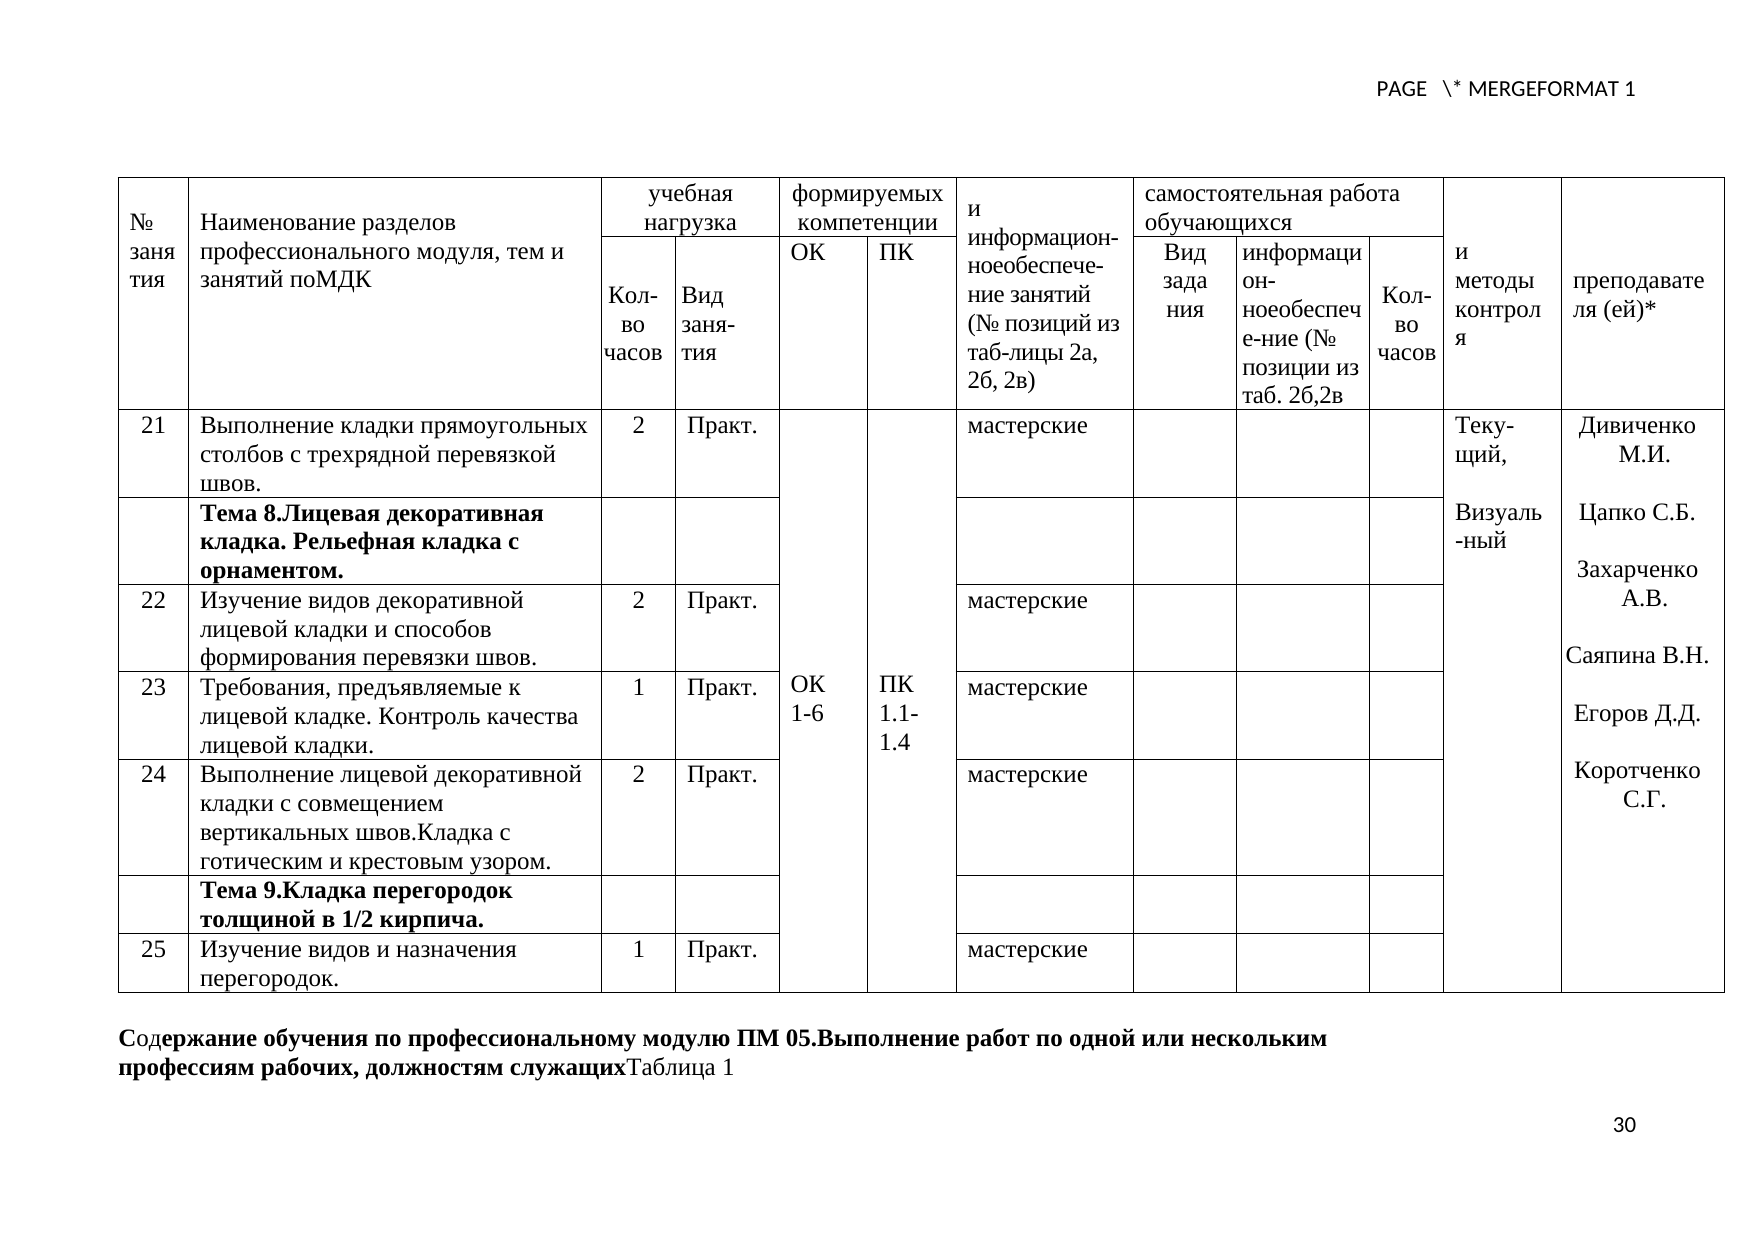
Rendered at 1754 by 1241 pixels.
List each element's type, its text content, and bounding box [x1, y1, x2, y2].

table_cell [1370, 410, 1443, 497]
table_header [957, 178, 1133, 409]
table_cell Кол-во часов [1370, 237, 1443, 409]
table_cell 1 [602, 934, 675, 992]
table_cell Изучение видов и назначения перегородок. [189, 934, 601, 992]
table_cell [676, 876, 779, 933]
table_cell [1134, 934, 1236, 992]
text Содержание обучения по профессиональному модулю ПМ 05.Выполнение работ по одной или нескольким [118, 1023, 1636, 1052]
table_cell Практ. [676, 410, 779, 497]
table_cell [1237, 672, 1369, 758]
table_cell 2 [602, 410, 675, 497]
table_cell Практ. [676, 760, 779, 874]
table_cell мастерские [957, 410, 1133, 497]
table_cell информацион-ноеобеспече-ние (№ позиции из таб. 2б,2в [1237, 237, 1369, 409]
table_cell ОК 1-6 [780, 410, 867, 992]
table_cell [1370, 672, 1443, 758]
table_cell 24 [119, 760, 188, 874]
table_cell [1370, 498, 1443, 584]
table_cell [1134, 876, 1236, 933]
table_cell Тема 9.Кладка перегородок толщиной в 1/2 кирпича. [189, 876, 601, 933]
table_cell [1237, 498, 1369, 584]
table_cell [1134, 410, 1236, 497]
table_cell Дивиченко М.И. Цапко С.Б. Захарченко А.В. Саяпина В.Н. Егоров Д.Д. Коротченко С.Г. [1562, 410, 1724, 992]
table_cell Изучение видов декоративной лицевой кладки и способов формирования перевязки швов. [189, 585, 601, 671]
table_cell Выполнение кладки прямоугольных столбов с трехрядной перевязкой швов. [189, 410, 601, 497]
table_cell ПК [868, 237, 956, 409]
table_cell Вид зада ния [1134, 237, 1236, 409]
table_cell мастерские [957, 672, 1133, 758]
table_cell Практ. [676, 934, 779, 992]
table_cell Практ. [676, 585, 779, 671]
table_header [189, 178, 601, 409]
table_cell Кол-во часов [602, 237, 675, 409]
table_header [780, 178, 956, 236]
table_cell Вид заня- тия [676, 237, 779, 409]
table_cell [1370, 585, 1443, 671]
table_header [1134, 178, 1443, 236]
table_cell [1237, 410, 1369, 497]
table_cell [1237, 585, 1369, 671]
table_cell [602, 498, 675, 584]
table_cell ПК 1.1-1.4 [868, 410, 956, 992]
table_header № занятия [119, 178, 188, 409]
table_cell [957, 876, 1133, 933]
table_cell 25 [119, 934, 188, 992]
table_cell 1 [602, 672, 675, 758]
table_cell 2 [602, 585, 675, 671]
table_cell [1237, 934, 1369, 992]
table_cell [1370, 876, 1443, 933]
table_cell мастерские [957, 760, 1133, 874]
table_cell 22 [119, 585, 188, 671]
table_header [1444, 178, 1561, 409]
table_cell [1370, 934, 1443, 992]
text профессиям рабочих, должностям служащихТаблица 1 [118, 1052, 1636, 1081]
table_cell Практ. [676, 672, 779, 758]
table_cell мастерские [957, 585, 1133, 671]
table_cell [119, 876, 188, 933]
table_cell [119, 498, 188, 584]
table_cell 21 [119, 410, 188, 497]
table_cell [1370, 760, 1443, 874]
table_cell [1134, 760, 1236, 874]
table_cell [1237, 876, 1369, 933]
table_cell [1134, 585, 1236, 671]
table_cell 23 [119, 672, 188, 758]
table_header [602, 178, 779, 236]
table_cell [957, 498, 1133, 584]
table_cell [676, 498, 779, 584]
table_cell 2 [602, 760, 675, 874]
table_cell Тема 8.Лицевая декоративная кладка. Рельефная кладка с орнаментом. [189, 498, 601, 584]
table_cell мастерские [957, 934, 1133, 992]
table_cell [602, 876, 675, 933]
table_cell [1134, 672, 1236, 758]
table_cell Требования, предъявляемые к лицевой кладке. Контроль качества лицевой кладки. [189, 672, 601, 758]
table_cell Теку-щий, Визуаль-ный [1444, 410, 1561, 992]
table_cell [1237, 760, 1369, 874]
table_cell [1134, 498, 1236, 584]
table_cell ОК [780, 237, 867, 409]
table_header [1562, 178, 1724, 409]
table_cell Выполнение лицевой декоративной кладки с совмещением вертикальных швов.Кладка с готическим и крестовым узором. [189, 760, 601, 874]
